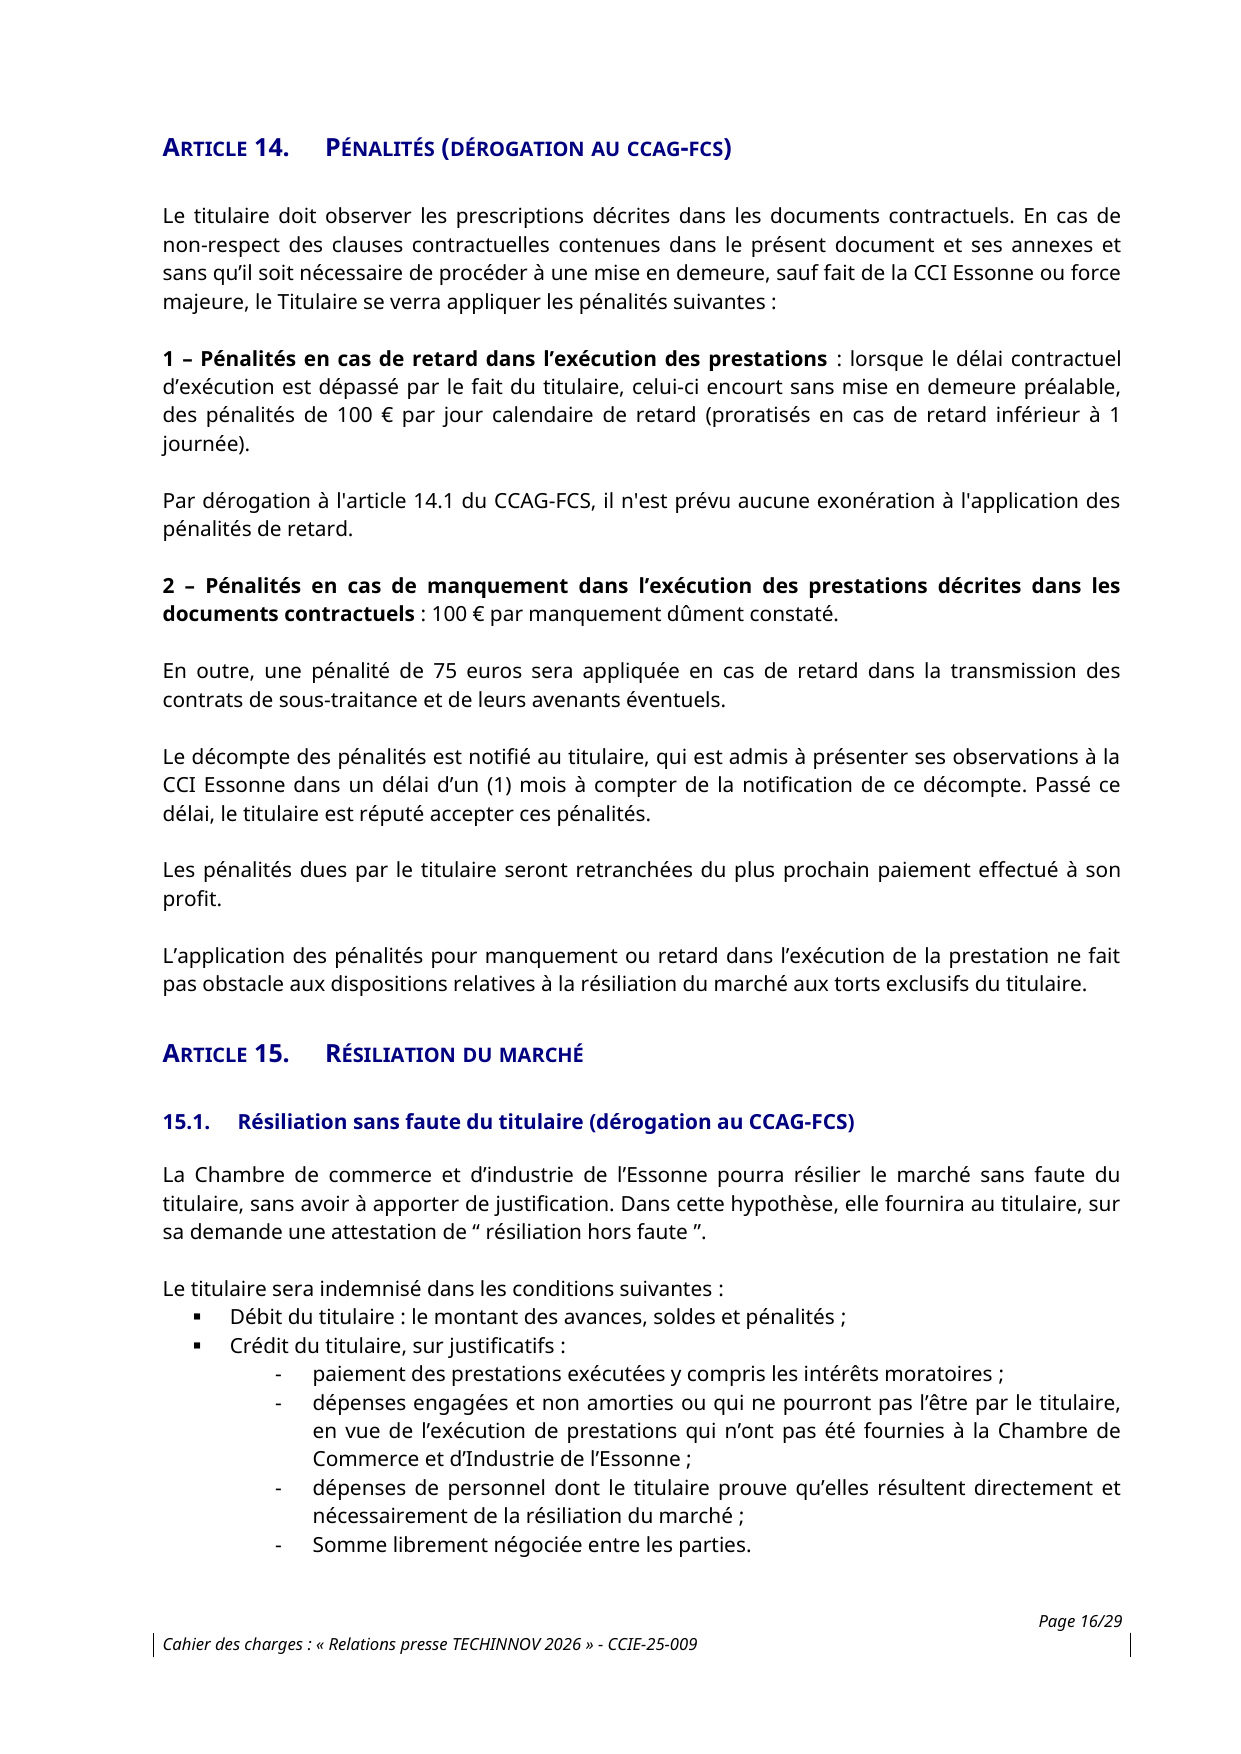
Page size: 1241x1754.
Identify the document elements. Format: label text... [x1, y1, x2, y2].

list Somme librement négociée entre les parties. [275, 1530, 1122, 1558]
subtitle Article 15. Résiliation du marché [162, 1035, 1122, 1069]
text En outre, une pénalité de 75 euros sera appliquée en cas de retard dans la transmission des contrats de sous-traitance et de leurs avenants éventuels. [162, 656, 1122, 713]
text Le titulaire doit observer les prescriptions décrites dans les documents contractuels. En cas de non-respect des clauses contractuelles contenues dans le présent document et ses annexes et sans qu’il soit nécessaire de procéder à une mise en demeure, sauf fait de la CCI Essonne ou force majeure, le Titulaire se verra appliquer les pénalités suivantes : [162, 201, 1122, 315]
list paiement des prestations exécutées y compris les intérêts moratoires ; [275, 1359, 1122, 1388]
text Le décompte des pénalités est notifié au titulaire, qui est admis à présenter ses observations à la CCI Essonne dans un délai d’un (1) mois à compter de la notification de ce décompte. Passé ce délai, le titulaire est réputé accepter ces pénalités. [162, 742, 1122, 827]
subtitle Article 14. Pénalités (dérogation au ccag-fcs) [162, 130, 1122, 164]
list dépenses engagées et non amorties ou qui ne pourront pas l’être par le titulaire, en vue de l’exécution de prestations qui n’ont pas été fournies à la Chambre de Commerce et d’Industrie de l’Essonne ; [275, 1388, 1122, 1473]
text Le titulaire sera indemnisé dans les conditions suivantes : [162, 1274, 1122, 1302]
text La Chambre de commerce et d’industrie de l’Essonne pourra résilier le marché sans faute du titulaire, sans avoir à apporter de justification. Dans cette hypothèse, elle fournira au titulaire, sur sa demande une attestation de “ résiliation hors faute ”. [162, 1160, 1122, 1246]
text Les pénalités dues par le titulaire seront retranchées du plus prochain paiement effectué à son profit. [162, 856, 1122, 912]
text Par dérogation à l'article 14.1 du CCAG-FCS, il n'est prévu aucune exonération à l'application des pénalités de retard. [162, 486, 1122, 543]
subtitle 15.1. Résiliation sans faute du titulaire (dérogation au CCAG-FCS) [162, 1107, 1122, 1135]
list Crédit du titulaire, sur justificatifs : [192, 1331, 1122, 1359]
text L’application des pénalités pour manquement ou retard dans l’exécution de la prestation ne fait pas obstacle aux dispositions relatives à la résiliation du marché aux torts exclusifs du titulaire. [162, 941, 1122, 998]
text 2 – Pénalités en cas de manquement dans l’exécution des prestations décrites dans les documents contractuels : 100 € par manquement dûment constaté. [162, 571, 1122, 628]
text 1 – Pénalités en cas de retard dans l’exécution des prestations : lorsque le délai contractuel d’exécution est dépassé par le fait du titulaire, celui-ci encourt sans mise en demeure préalable, des pénalités de 100 € par jour calendaire de retard (proratisés en cas de retard inférieur à 1 journée). [162, 344, 1122, 457]
list Débit du titulaire : le montant des avances, soldes et pénalités ; [192, 1302, 1122, 1331]
list dépenses de personnel dont le titulaire prouve qu’elles résultent directement et nécessairement de la résiliation du marché ; [275, 1473, 1122, 1530]
